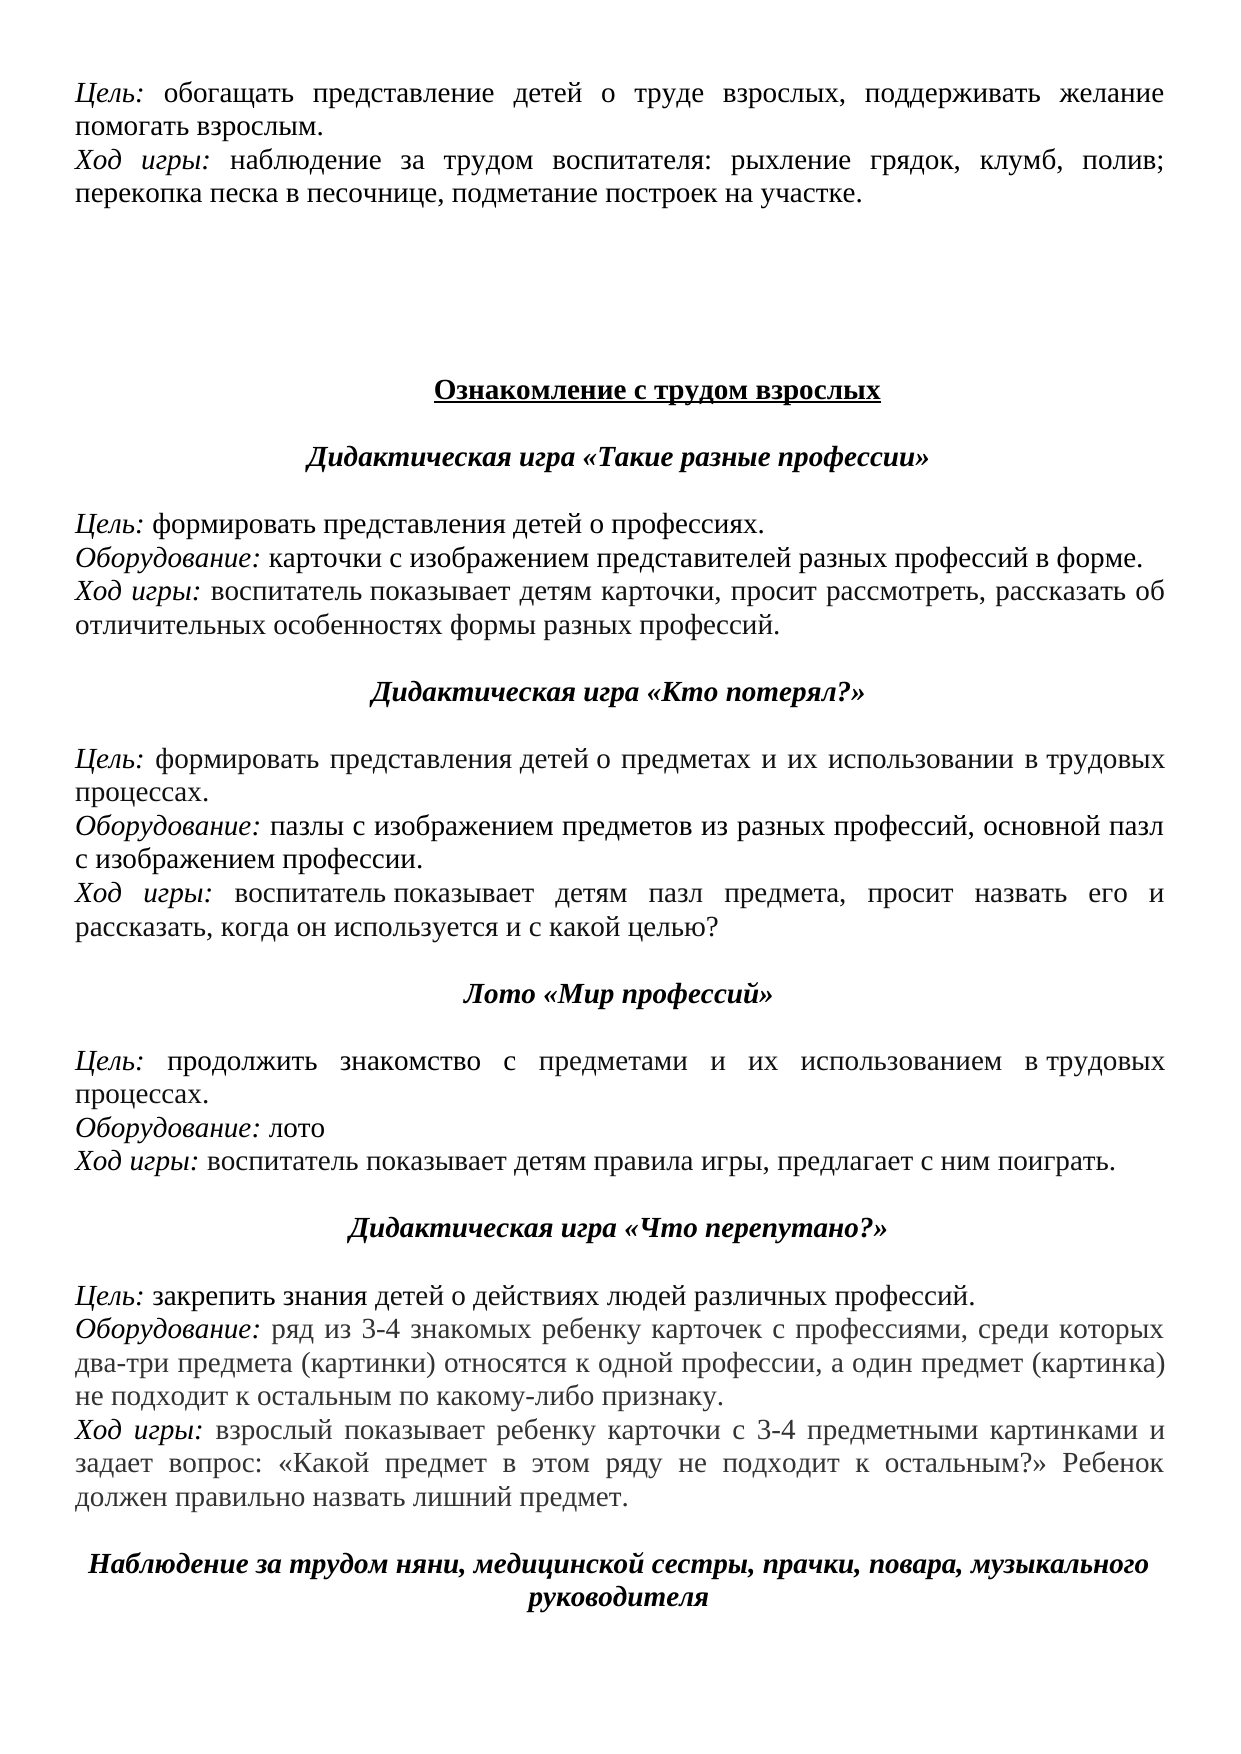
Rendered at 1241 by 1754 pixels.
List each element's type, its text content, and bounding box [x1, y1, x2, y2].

text Дидактическая игра «Кто потерял?» [75, 674, 1165, 707]
text Ход игры: взрослый показывает ребенку карточки с 3-4 предметными картинками и задает вопрос: «Какой предмет в этом ряду не подходит к остальным?» Ребенок должен правильно назвать лишний предмет. [75, 1412, 1165, 1512]
text Наблюдение за трудом няни, медицинской сестры, прачки, повара, музыкального руководителя [75, 1546, 1165, 1613]
text Оборудование: карточки с изображением представителей разных профессий в форме. [75, 540, 1165, 573]
text Ход игры: воспитатель показывает детям карточки, просит рассмотреть, рассказать об отличительных особенностях формы разных профессий. [75, 573, 1165, 640]
text Ход игры: воспитатель показывает детям пазл предмета, просит назвать его и рассказать, когда он используется и с какой целью? [75, 875, 1165, 942]
text Оборудование: лото [75, 1110, 1165, 1143]
text Дидактическая игра «Что перепутано?» [75, 1211, 1165, 1244]
text Ознакомление с трудом взрослых [75, 372, 1165, 406]
text Оборудование: пазлы с изображением предметов из разных профессий, основной пазл с изображением профессии. [75, 808, 1165, 875]
text Оборудование: ряд из 3-4 знакомых ребенку карточек с профессиями, среди которых два-три предмета (картинки) относятся к одной профессии, а один предмет (картинка) не подходит к остальным по какому-либо признаку. [75, 1311, 1165, 1412]
text Ход игры: наблюдение за трудом воспитателя: рыхление грядок, клумб, полив; перекопка песка в песочнице, подметание построек на участке. [75, 142, 1165, 209]
text Лото «Мир профессий» [75, 976, 1165, 1009]
text Цель: обогащать представление детей о труде взрослых, поддерживать желание помогать взрослым. [75, 75, 1165, 142]
text Ход игры: воспитатель показывает детям правила игры, предлагает с ним поиграть. [75, 1143, 1165, 1177]
text Цель: формировать представления детей о профессиях. [75, 506, 1165, 540]
text Цель: продолжить знакомство с предметами и их использованием в трудовых процессах. [75, 1043, 1165, 1110]
text Дидактическая игра «Такие разные профессии» [75, 439, 1165, 473]
text Цель: закрепить знания детей о действиях людей различных профессий. [75, 1278, 1165, 1311]
text Цель: формировать представления детей о предметах и их использовании в трудовых процессах. [75, 741, 1165, 808]
